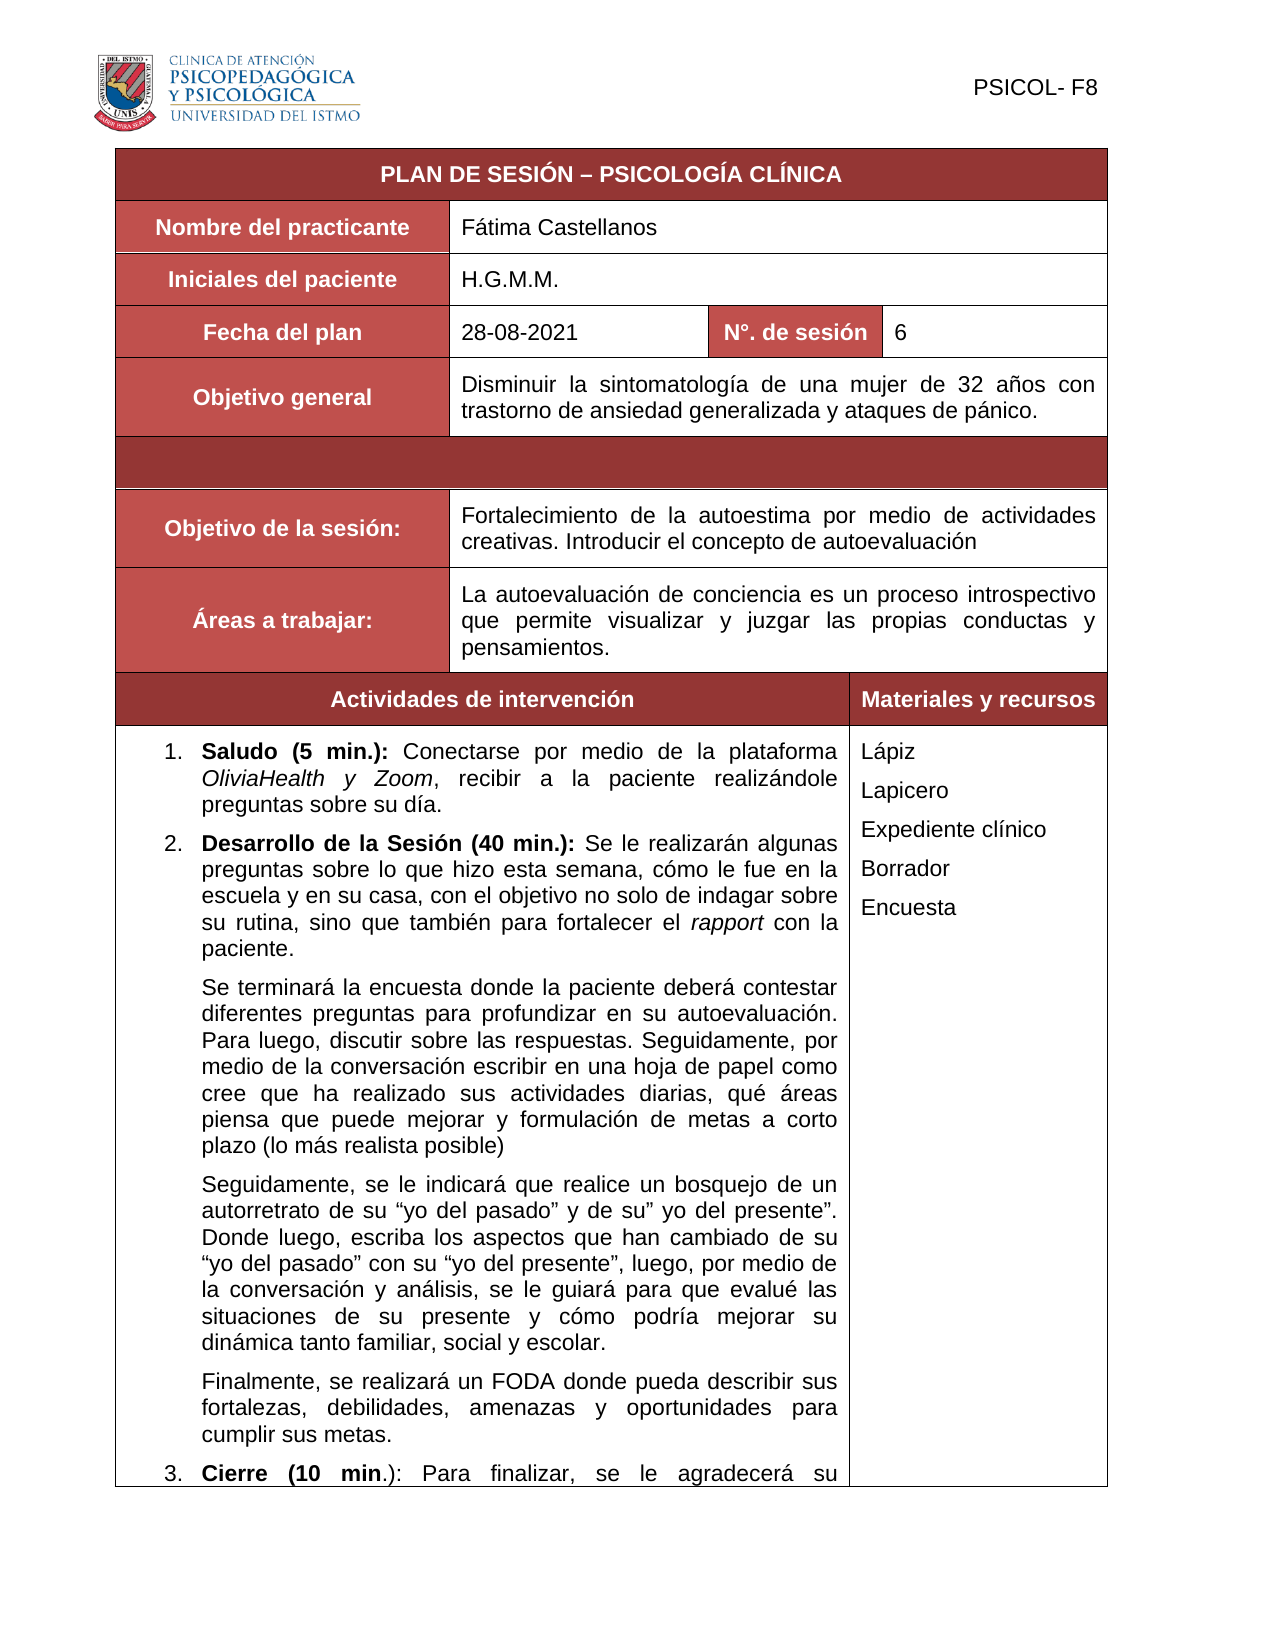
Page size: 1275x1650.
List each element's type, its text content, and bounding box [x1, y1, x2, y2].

table_cell Nombre del practicante [116, 201, 449, 252]
table_cell Objetivo general [116, 358, 449, 436]
table_cell Fecha del plan [116, 306, 449, 357]
table_cell Fortalecimiento de la autoestima por medio de actividades creativas. Introducir el concepto de autoevaluación [450, 490, 1107, 567]
table_cell Iniciales del paciente [116, 254, 449, 305]
table_cell Materiales y recursos [850, 673, 1107, 725]
picture [42, 25, 422, 166]
table_cell Actividades de intervención [116, 673, 849, 725]
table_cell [850, 726, 1107, 1486]
table_cell 28-08-2021 [450, 306, 708, 357]
table_cell N°. de sesión [709, 306, 882, 357]
table_cell H.G.M.M. [450, 254, 1107, 305]
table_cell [116, 726, 849, 1486]
table_cell La autoevaluación de conciencia es un proceso introspectivo que permite visualizar y juzgar las propias conductas y pensamientos. [450, 568, 1107, 672]
table_cell Disminuir la sintomatología de una mujer de 32 años con trastorno de ansiedad generalizada y ataques de pánico. [450, 358, 1107, 436]
table_cell Objetivo de la sesión: [116, 490, 449, 567]
table_cell Fátima Castellanos [450, 201, 1107, 252]
table_cell Áreas a trabajar: [116, 568, 449, 672]
table_cell [116, 437, 1107, 488]
table_header PLAN DE SESIÓN – PSICOLOGÍA CLÍNICA [116, 149, 1107, 200]
table_cell 6 [883, 306, 1107, 357]
